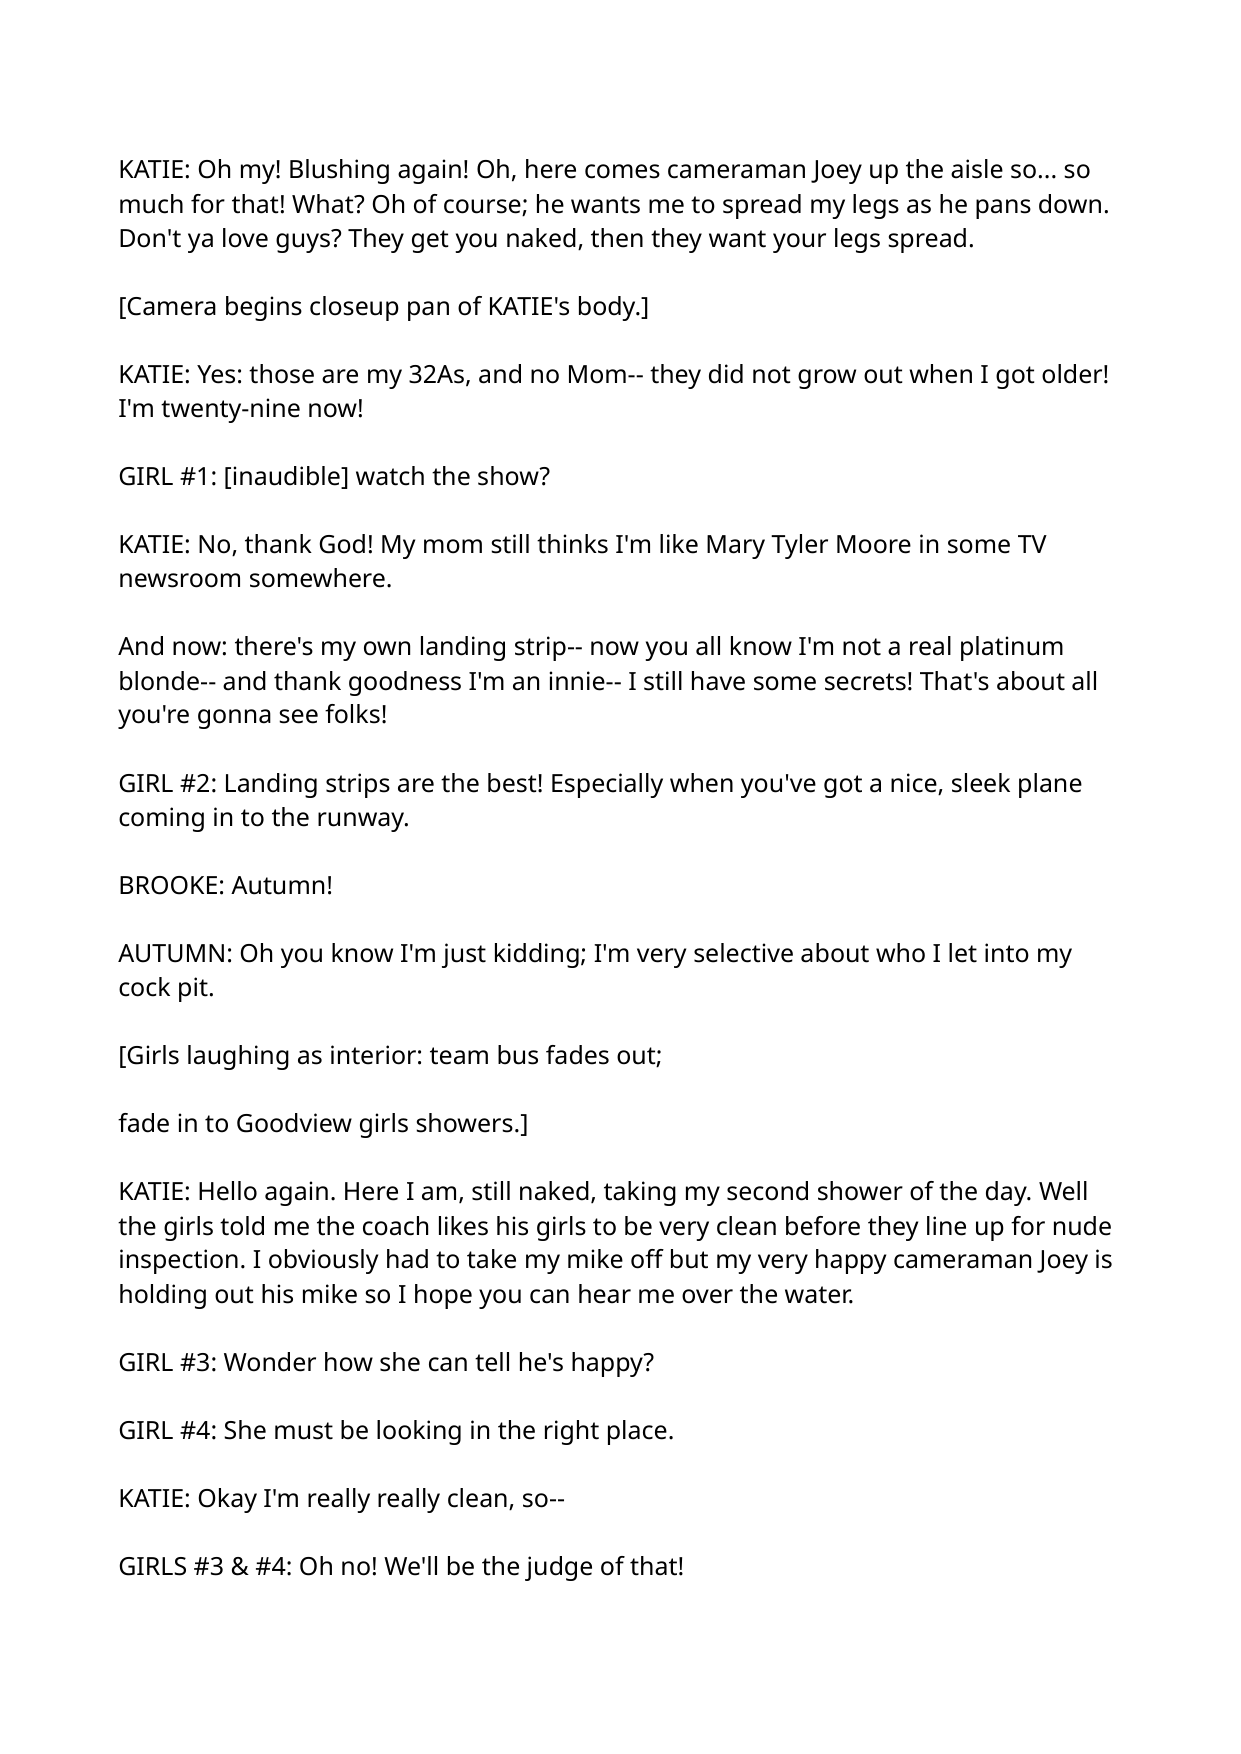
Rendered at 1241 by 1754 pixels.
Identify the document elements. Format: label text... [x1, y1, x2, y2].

text GIRL #4: She must be looking in the right place. [118, 1412, 1122, 1447]
text GIRLS #3 & #4: Oh no! We'll be the judge of that! [118, 1549, 1122, 1583]
text [Camera begins closeup pan of KATIE's body.] [118, 288, 1122, 322]
text KATIE: No, thank God! My mom still thinks I'm like Mary Tyler Moore in some TV newsroom somewhere. [118, 527, 1122, 595]
text GIRL #3: Wonder how she can tell he's happy? [118, 1344, 1122, 1378]
text [Girls laughing as interior: team bus fades out; [118, 1038, 1122, 1072]
text GIRL #1: [inaudible] watch the show? [118, 459, 1122, 493]
text KATIE: Oh my! Blushing again! Oh, here comes cameraman Joey up the aisle so... so much for that! What? Oh of course; he wants me to spread my legs as he pans down. Don't ya love guys? They get you naked, then they want your legs spread. [118, 152, 1122, 254]
text fade in to Goodview girls showers.] [118, 1106, 1122, 1140]
text GIRL #2: Landing strips are the best! Especially when you've got a nice, sleek plane coming in to the runway. [118, 765, 1122, 833]
text BROOKE: Autumn! [118, 867, 1122, 902]
text And now: there's my own landing strip-- now you all know I'm not a real platinum blonde-- and thank goodness I'm an innie-- I still have some secrets! That's about all you're gonna see folks! [118, 629, 1122, 731]
text KATIE: Yes: those are my 32As, and no Mom-- they did not grow out when I got older! I'm twenty-nine now! [118, 357, 1122, 425]
text KATIE: Hello again. Here I am, still naked, taking my second shower of the day. Well the girls told me the coach likes his girls to be very clean before they line up for nude inspection. I obviously had to take my mike off but my very happy cameraman Joey is holding out his mike so I hope you can hear me over the water. [118, 1174, 1122, 1310]
text AUTUMN: Oh you know I'm just kidding; I'm very selective about who I let into my cock pit. [118, 936, 1122, 1004]
text KATIE: Okay I'm really really clean, so-- [118, 1481, 1122, 1515]
